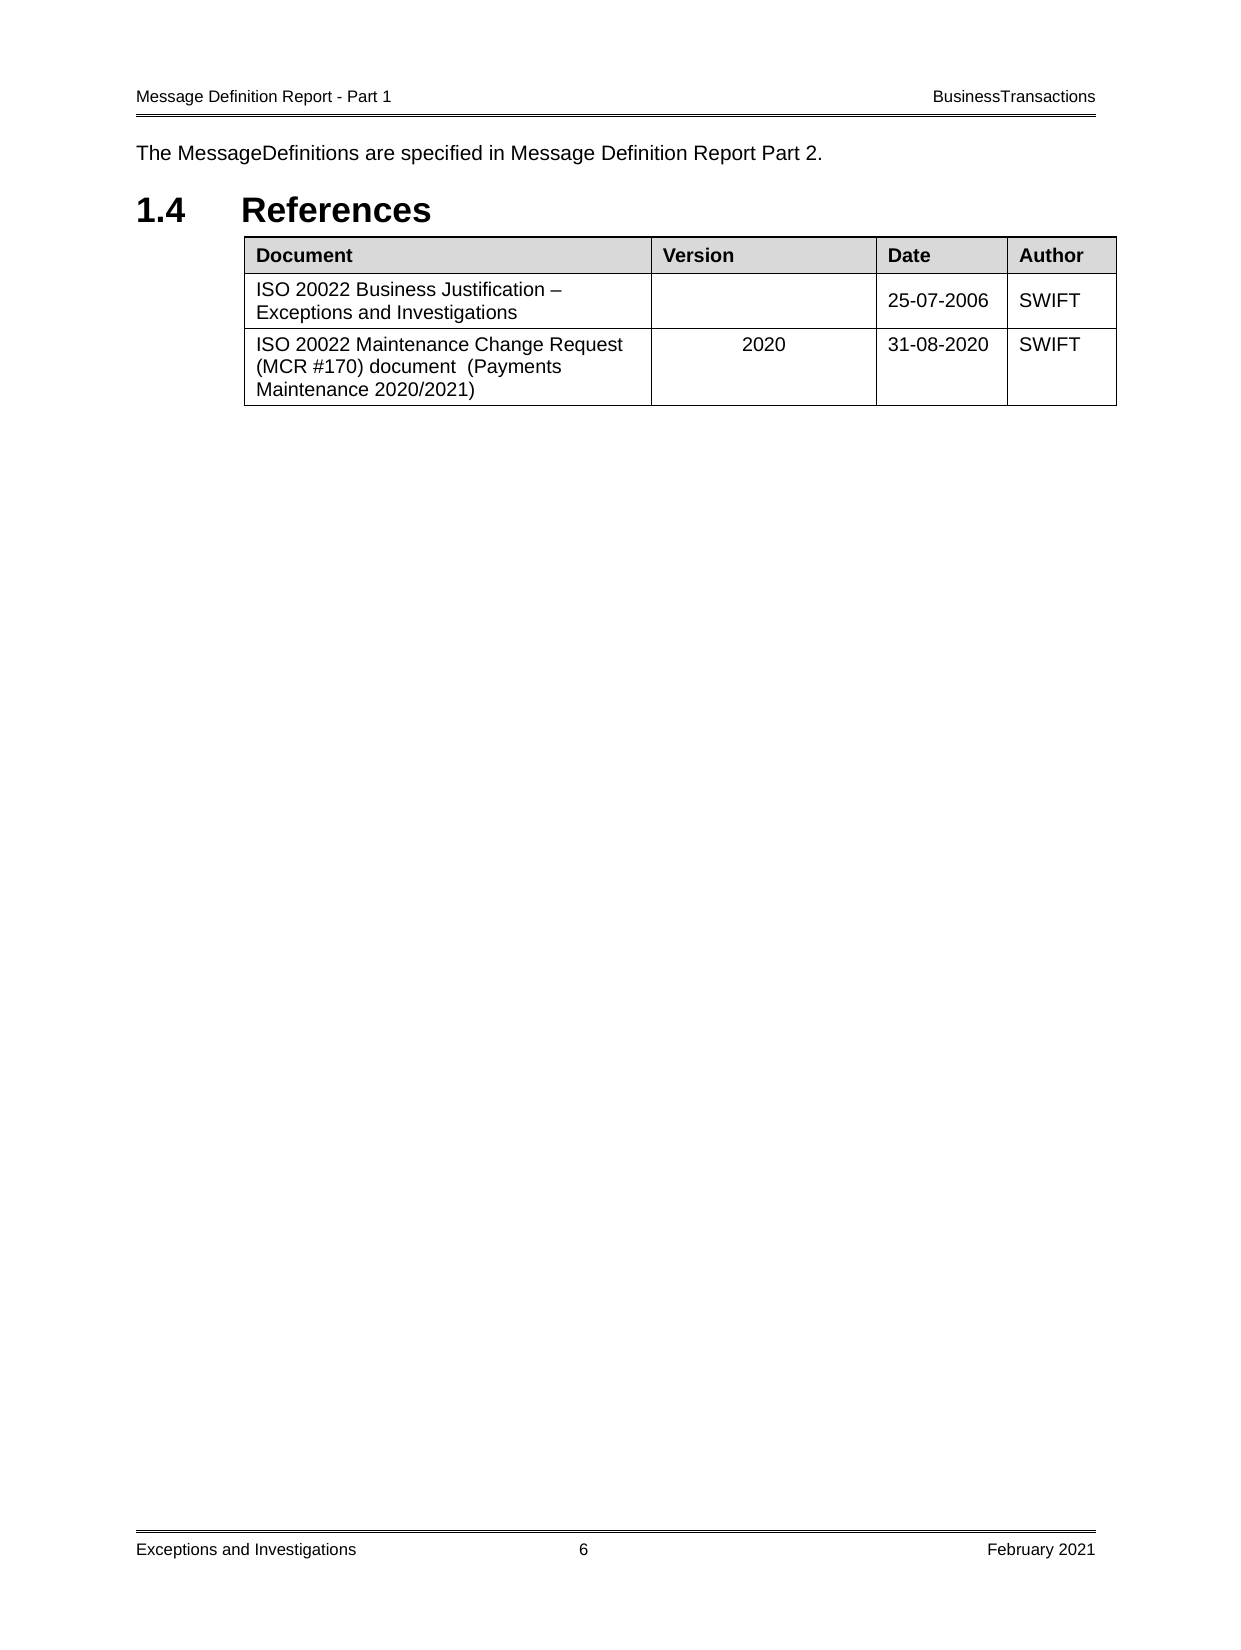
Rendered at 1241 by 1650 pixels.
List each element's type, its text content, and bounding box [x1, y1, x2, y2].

table_header Document [245, 238, 651, 273]
table_cell 31-08-2020 [877, 329, 1007, 405]
table_cell [652, 274, 876, 327]
table_header Author [1008, 238, 1116, 273]
table_cell 2020 [652, 329, 876, 405]
table_cell SWIFT [1008, 274, 1116, 327]
subtitle References [136, 189, 1104, 230]
table_header Version [652, 238, 876, 273]
table_cell ISO 20022 Business Justification – Exceptions and Investigations [245, 274, 651, 327]
text The MessageDefinitions are specified in Message Definition Report Part 2. [136, 141, 1104, 164]
table_cell 25-07-2006 [877, 274, 1007, 327]
table_header Date [877, 238, 1007, 273]
table_cell SWIFT [1008, 329, 1116, 405]
table_cell ISO 20022 Maintenance Change Request (MCR #170) document (Payments Maintenance 2020/2021) [245, 329, 651, 405]
